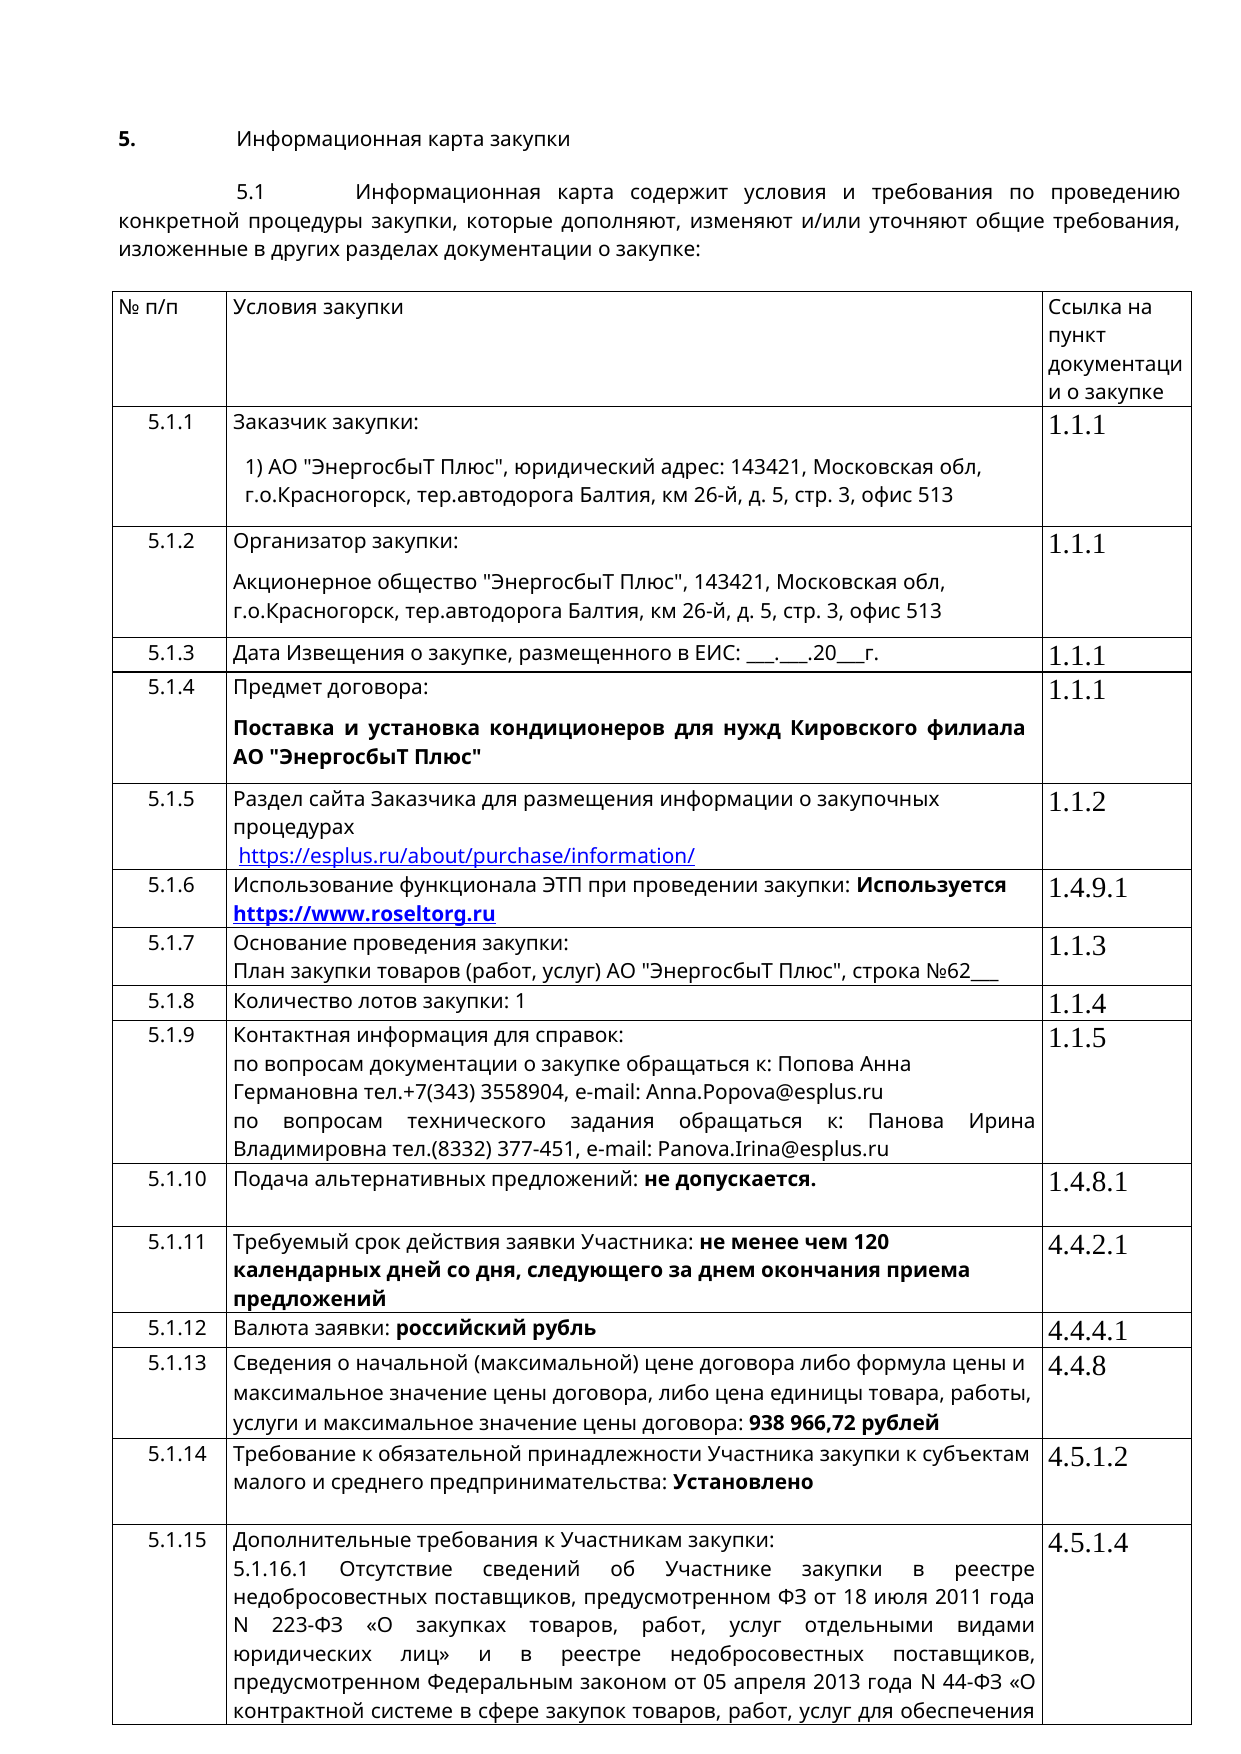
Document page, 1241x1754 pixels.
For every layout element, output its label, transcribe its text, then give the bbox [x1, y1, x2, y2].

table_cell 1.4.7.1 [1043, 1164, 1191, 1226]
table_cell 1.1.1 [1043, 527, 1191, 637]
table_cell Требование к обязательной принадлежности Участника закупки к субъектам малого и среднего предпринимательства: Установлено [227, 1439, 1042, 1524]
table_cell Использование функционала ЭТП при проведении закупки: Используется https://www.roseltorg.ru [227, 870, 1042, 927]
table_cell [113, 928, 226, 985]
table_cell [113, 1313, 226, 1347]
table_cell 4.4.4.1 [1043, 1313, 1191, 1347]
table_cell 1.1.1 [1043, 407, 1191, 526]
table_cell Заказчик закупки: 1) АО "ЭнергосбыТ Плюс", юридический адрес: 143421, Московская обл, г.о.Красногорск, тер.автодорога Балтия, км 26-й, д. 5, стр. 3, офис 513 [227, 407, 1042, 526]
table_cell 1.1.4 [1043, 986, 1191, 1019]
table_cell 1.1.1 [1043, 638, 1191, 671]
table_cell Количество лотов закупки: 1 [227, 986, 1042, 1019]
table_cell [113, 1227, 226, 1312]
table_cell [113, 784, 226, 869]
table_cell Подача альтернативных предложений: не допускается. [227, 1164, 1042, 1226]
table_cell 4.5.1.2 [1043, 1439, 1191, 1524]
table_cell Сведения о начальной (максимальной) цене договора либо формула цены и максимальное значение цены договора, либо цена единицы товара, работы, услуги и максимальное значение цены договора: 938 966,72 рублей [227, 1348, 1042, 1438]
table_cell Основание проведения закупки: План закупки товаров (работ, услуг) АО "ЭнергосбыТ Плюс", строка №62___ [227, 928, 1042, 985]
table_cell [113, 1439, 226, 1524]
table_cell [113, 1021, 226, 1163]
table_cell 1.1.5 [1043, 1021, 1191, 1163]
table_cell [113, 1164, 226, 1226]
table_cell [113, 638, 226, 671]
table_cell Требуемый срок действия заявки Участника: не менее чем 120 календарных дней со дня, следующего за днем окончания приема предложений [227, 1227, 1042, 1312]
table_cell [113, 986, 226, 1019]
table_cell [113, 407, 226, 526]
table_header Условия закупки [227, 292, 1042, 406]
table_cell Раздел сайта Заказчика для размещения информации о закупочных процедурах https://esplus.ru/about/purchase/information/ [227, 784, 1042, 869]
table_header Ссылка на пункт документации о закупке [1043, 292, 1191, 406]
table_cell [227, 1525, 1042, 1724]
table_cell 1.4.8.1 [1043, 870, 1191, 927]
table_cell 1.1.1 [1043, 673, 1191, 783]
table_cell [113, 527, 226, 637]
table_cell 1.1.3 [1043, 928, 1191, 985]
table_cell [113, 1348, 226, 1438]
text 5.1 Информационная карта содержит условия и требования по проведению конкретной процедуры закупки, которые дополняют, изменяют и/или уточняют общие требования, изложенные в других разделах документации о закупке: [118, 177, 1181, 263]
table_cell 4.4.2.1 [1043, 1227, 1191, 1312]
table_cell [113, 673, 226, 783]
table_cell Дата Извещения о закупке, размещенного в ЕИС: ___.___.20___г. [227, 638, 1042, 671]
table_cell [113, 870, 226, 927]
table_cell 4.4.5.1 [1043, 1348, 1191, 1438]
table_cell Валюта заявки: российский рубль [227, 1313, 1042, 1347]
table_cell Предмет договора: Поставка и установка кондиционеров для нужд Кировского филиала АО "ЭнергосбыТ Плюс" [227, 673, 1042, 783]
table_cell Организатор закупки: Акционерное общество "ЭнергосбыТ Плюс", 143421, Московская обл, г.о.Красногорск, тер.автодорога Балтия, км 26-й, д. 5, стр. 3, офис 513 [227, 527, 1042, 637]
table_cell 4.5.1.4 [1043, 1525, 1191, 1724]
table_cell [113, 1525, 226, 1724]
subtitle Информационная карта закупки [118, 124, 1181, 152]
table_cell Контактная информация для справок: по вопросам документации о закупке обращаться к: Попова Анна Германовна тел.+7(343) 3558904, e-mail: Anna.Popova@esplus.ru по вопросам технического задания обращаться к: Панова Ирина Владимировна тел.(8332) 377-451, e-mail: Panova.Irina@esplus.ru [227, 1021, 1042, 1163]
table_header № п/п [113, 292, 226, 406]
table_cell 1.1.2 [1043, 784, 1191, 869]
